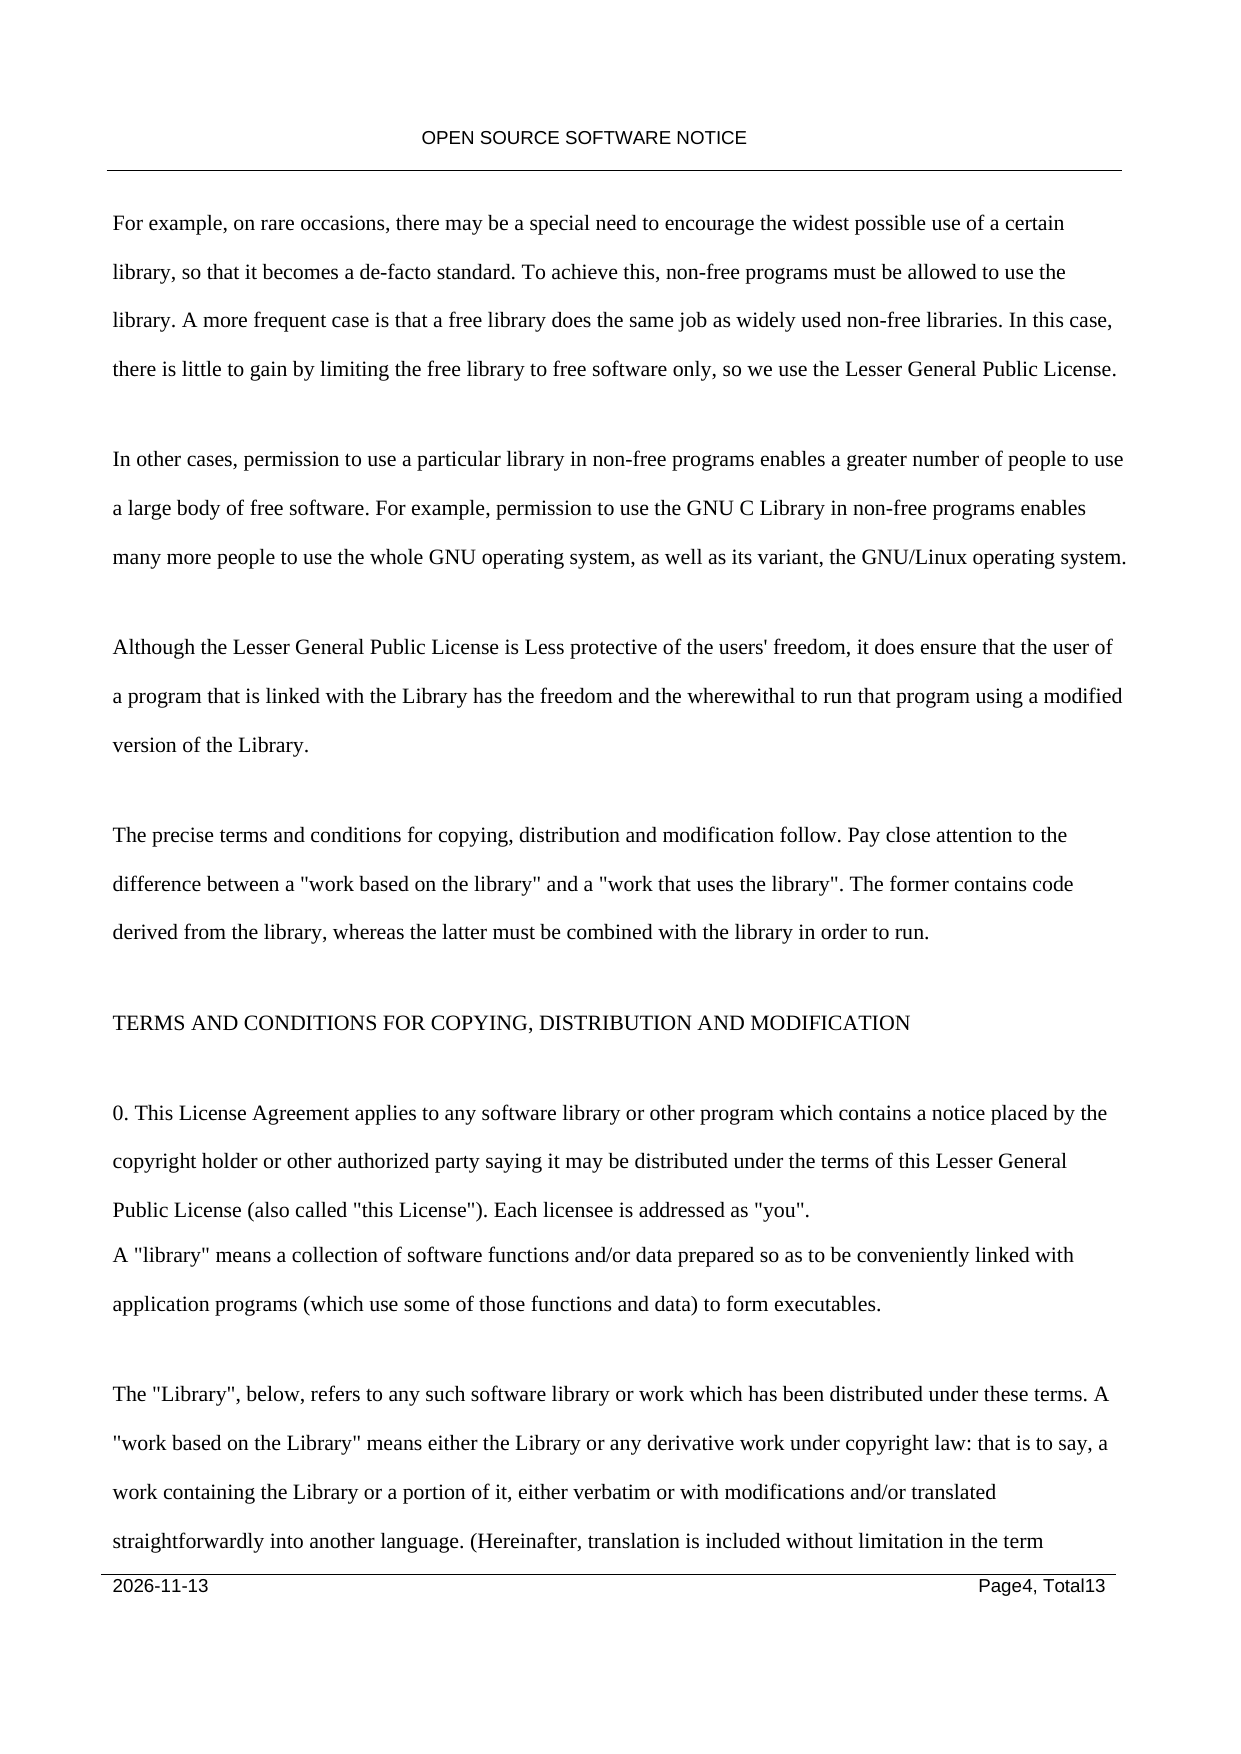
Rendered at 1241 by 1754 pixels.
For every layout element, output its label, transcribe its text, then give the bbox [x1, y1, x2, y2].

text TERMS AND CONDITIONS FOR COPYING, DISTRIBUTION AND MODIFICATION [112, 1006, 1128, 1038]
text Although the Lesser General Public License is Less protective of the users' freedom, it does ensure that the user of a program that is linked with the Library has the freedom and the wherewithal to run that program using a modified version of the Library. [112, 631, 1128, 761]
text 0. This License Agreement applies to any software library or other program which contains a notice placed by the copyright holder or other authorized party saying it may be distributed under the terms of this Lesser General Public License (also called "this License"). Each licensee is addressed as "you". [112, 1096, 1128, 1226]
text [112, 1378, 1128, 1556]
text A "library" means a collection of software functions and/or data prepared so as to be conveniently linked with application programs (which use some of those functions and data) to form executables. [112, 1239, 1128, 1320]
text In other cases, permission to use a particular library in non-free programs enables a greater number of people to use a large body of free software. For example, permission to use the GNU C Library in non-free programs enables many more people to use the whole GNU operating system, as well as its variant, the GNU/Linux operating system. [112, 443, 1128, 573]
text The precise terms and conditions for copying, distribution and modification follow. Pay close attention to the difference between a "work based on the library" and a "work that uses the library". The former contains code derived from the library, whereas the latter must be combined with the library in order to run. [112, 818, 1128, 948]
text For example, on rare occasions, there may be a special need to encourage the widest possible use of a certain library, so that it becomes a de-facto standard. To achieve this, non-free programs must be allowed to use the library. A more frequent case is that a free library does the same job as widely used non-free libraries. In this case, there is little to gain by limiting the free library to free software only, so we use the Lesser General Public License. [112, 206, 1128, 385]
